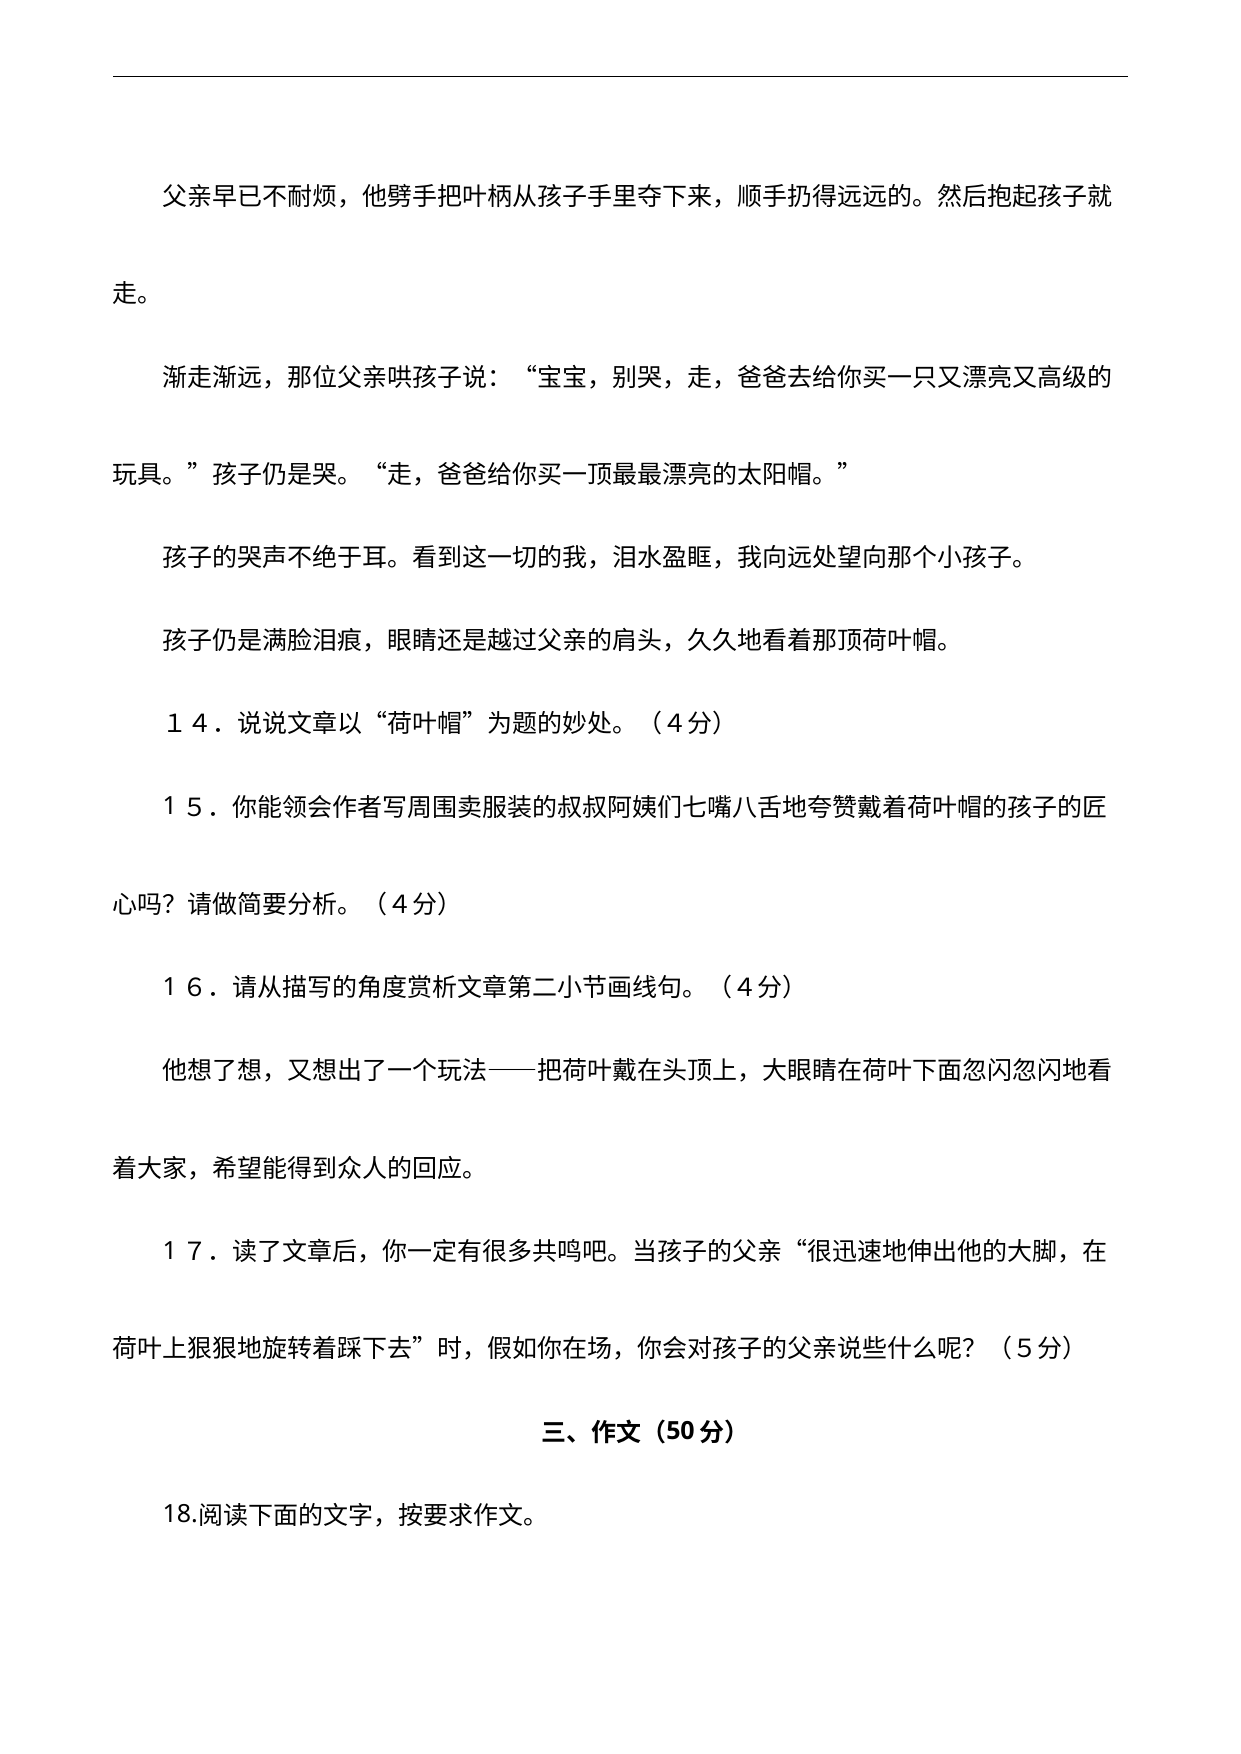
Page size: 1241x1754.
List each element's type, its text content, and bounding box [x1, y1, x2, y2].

text 1７．读了文章后，你一定有很多共鸣吧。当孩子的父亲“很迅速地伸出他的大脚，在荷叶上狠狠地旋转着踩下去”时，假如你在场，你会对孩子的父亲说些什么呢？（５分） [112, 1217, 1128, 1379]
text 1５．你能领会作者写周围卖服装的叔叔阿姨们七嘴八舌地夸赞戴着荷叶帽的孩子的匠心吗？请做简要分析。（４分） [112, 773, 1128, 935]
text １４．说说文章以“荷叶帽”为题的妙处。（４分） [112, 689, 1128, 754]
text 父亲早已不耐烦，他劈手把叶柄从孩子手里夺下来，顺手扔得远远的。然后抱起孩子就走。 [112, 162, 1128, 324]
text 孩子的哭声不绝于耳。看到这一切的我，泪水盈眶，我向远处望向那个小孩子。 [112, 523, 1128, 588]
text 他想了想，又想出了一个玩法——把荷叶戴在头顶上，大眼睛在荷叶下面忽闪忽闪地看 着大家，希望能得到众人的回应。 [112, 1036, 1128, 1199]
text 18.阅读下面的文字，按要求作文。 [112, 1481, 1128, 1546]
text 孩子仍是满脸泪痕，眼睛还是越过父亲的肩头，久久地看着那顶荷叶帽。 [112, 606, 1128, 671]
text 三、作文（50分） [112, 1398, 1128, 1463]
text 渐走渐远，那位父亲哄孩子说：“宝宝，别哭，走，爸爸去给你买一只又漂亮又高级的玩具。”孩子仍是哭。“走，爸爸给你买一顶最最漂亮的太阳帽。” [112, 343, 1128, 505]
text 1６．请从描写的角度赏析文章第二小节画线句。（４分） [112, 953, 1128, 1018]
